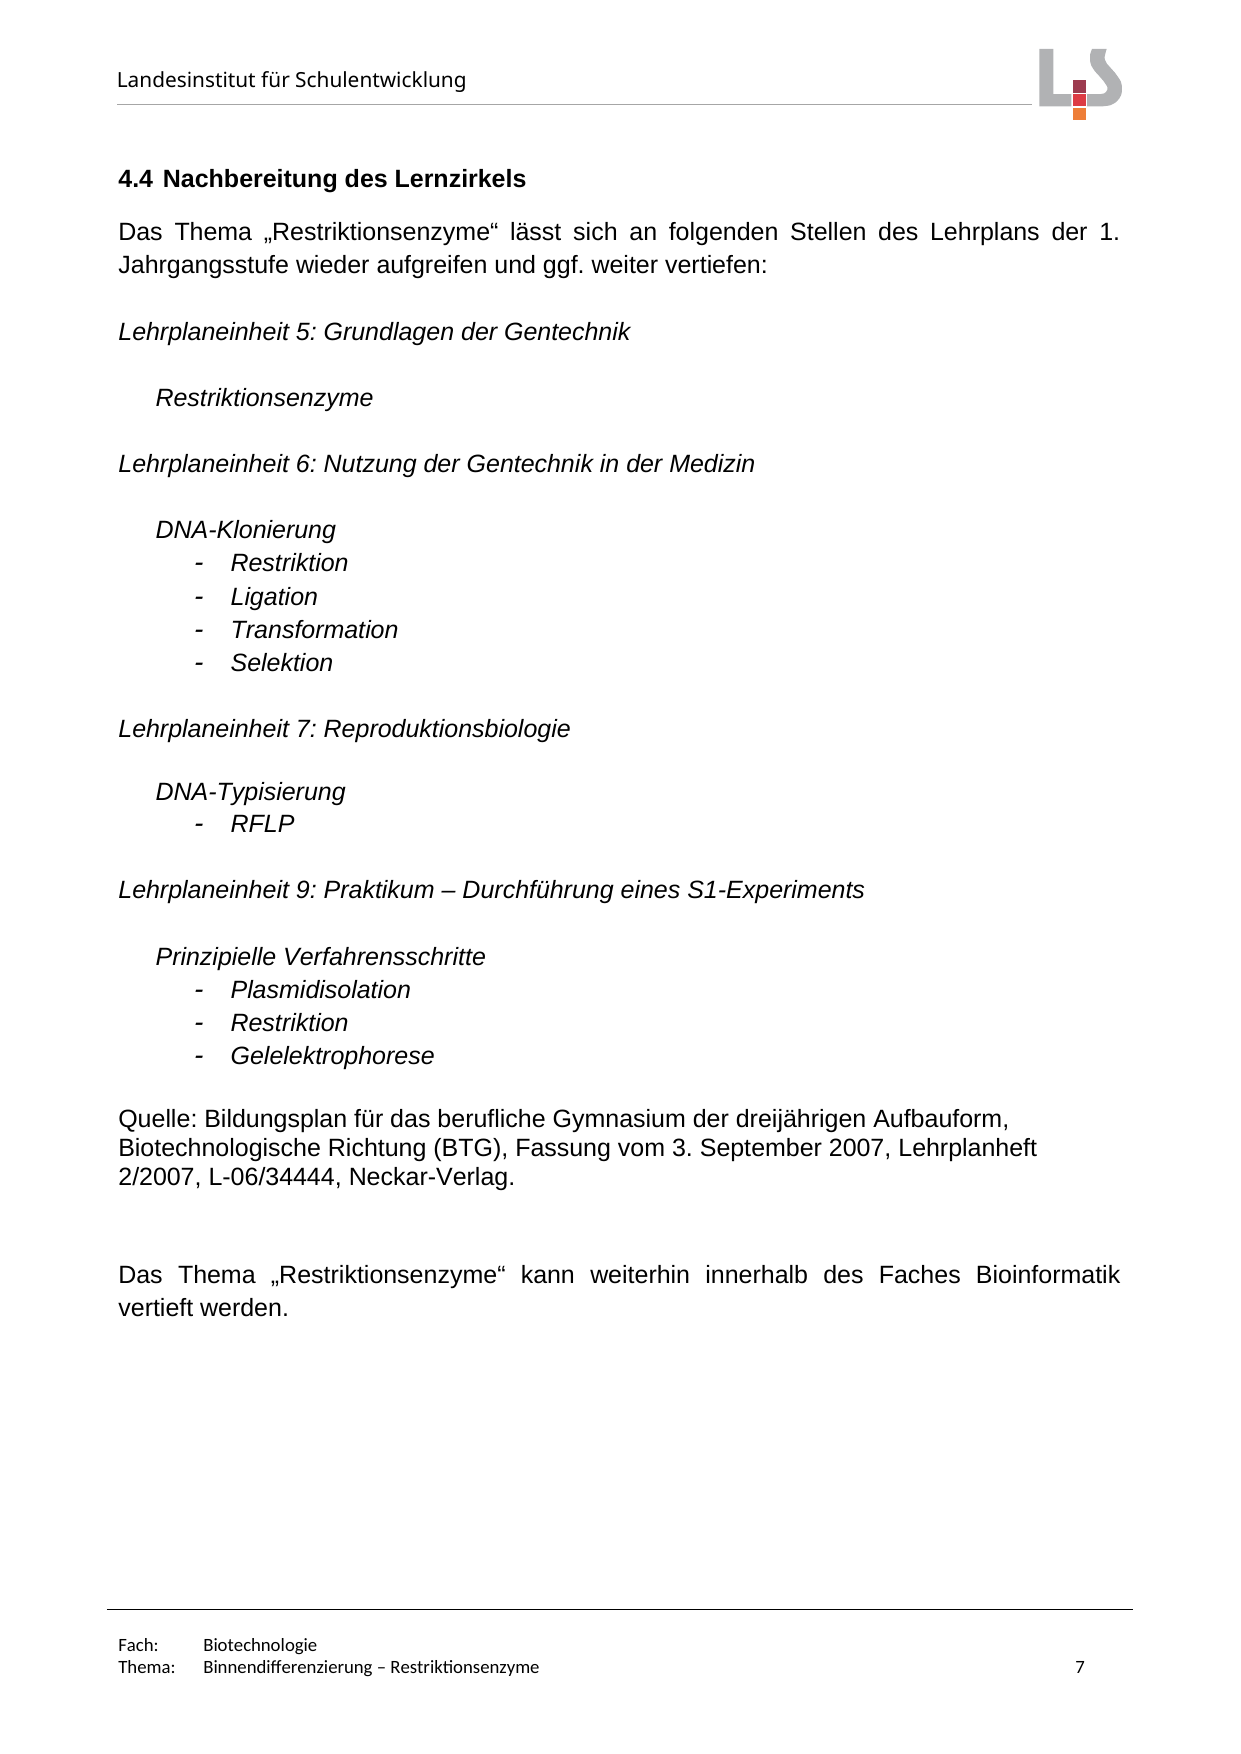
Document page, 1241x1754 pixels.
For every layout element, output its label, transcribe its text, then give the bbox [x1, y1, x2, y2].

list Restriktion [193, 545, 1122, 578]
subtitle Nachbereitung des Lernzirkels [118, 156, 1122, 196]
list Plasmidisolation [193, 972, 1122, 1005]
list Transformation [193, 612, 1122, 645]
text Quelle: Bildungsplan für das berufliche Gymnasium der dreijährigen Aufbauform, Biotechnologische Richtung (BTG), Fassung vom 3. September 2007, Lehrplanheft 2/2007, L-06/34444, Neckar-Verlag. [118, 1104, 1122, 1190]
text Das Thema „Restriktionsenzyme“ lässt sich an folgenden Stellen des Lehrplans der 1. Jahrgangsstufe wieder aufgreifen und ggf. weiter vertiefen: [118, 214, 1122, 280]
text Restriktionsenzyme [118, 380, 1122, 413]
list RFLP [193, 806, 1122, 839]
text Lehrplaneinheit 9: Praktikum – Durchführung eines S1-Experiments [118, 872, 1122, 905]
text Lehrplaneinheit 6: Nutzung der Gentechnik in der Medizin [118, 446, 1122, 479]
text Lehrplaneinheit 5: Grundlagen der Gentechnik [118, 313, 1122, 347]
list Ligation [193, 578, 1122, 612]
text DNA-Typisierung [118, 777, 1122, 806]
text Lehrplaneinheit 7: Reproduktionsbiologie [118, 711, 1122, 744]
list Gelelektrophorese [193, 1038, 1122, 1071]
text DNA-Klonierung [118, 512, 1122, 545]
text Prinzipielle Verfahrensschritte [118, 938, 1122, 972]
text Das Thema „Restriktionsenzyme“ kann weiterhin innerhalb des Faches Bioinformatik vertieft werden. [118, 1257, 1122, 1323]
list Restriktion [193, 1005, 1122, 1038]
list Selektion [193, 645, 1122, 678]
